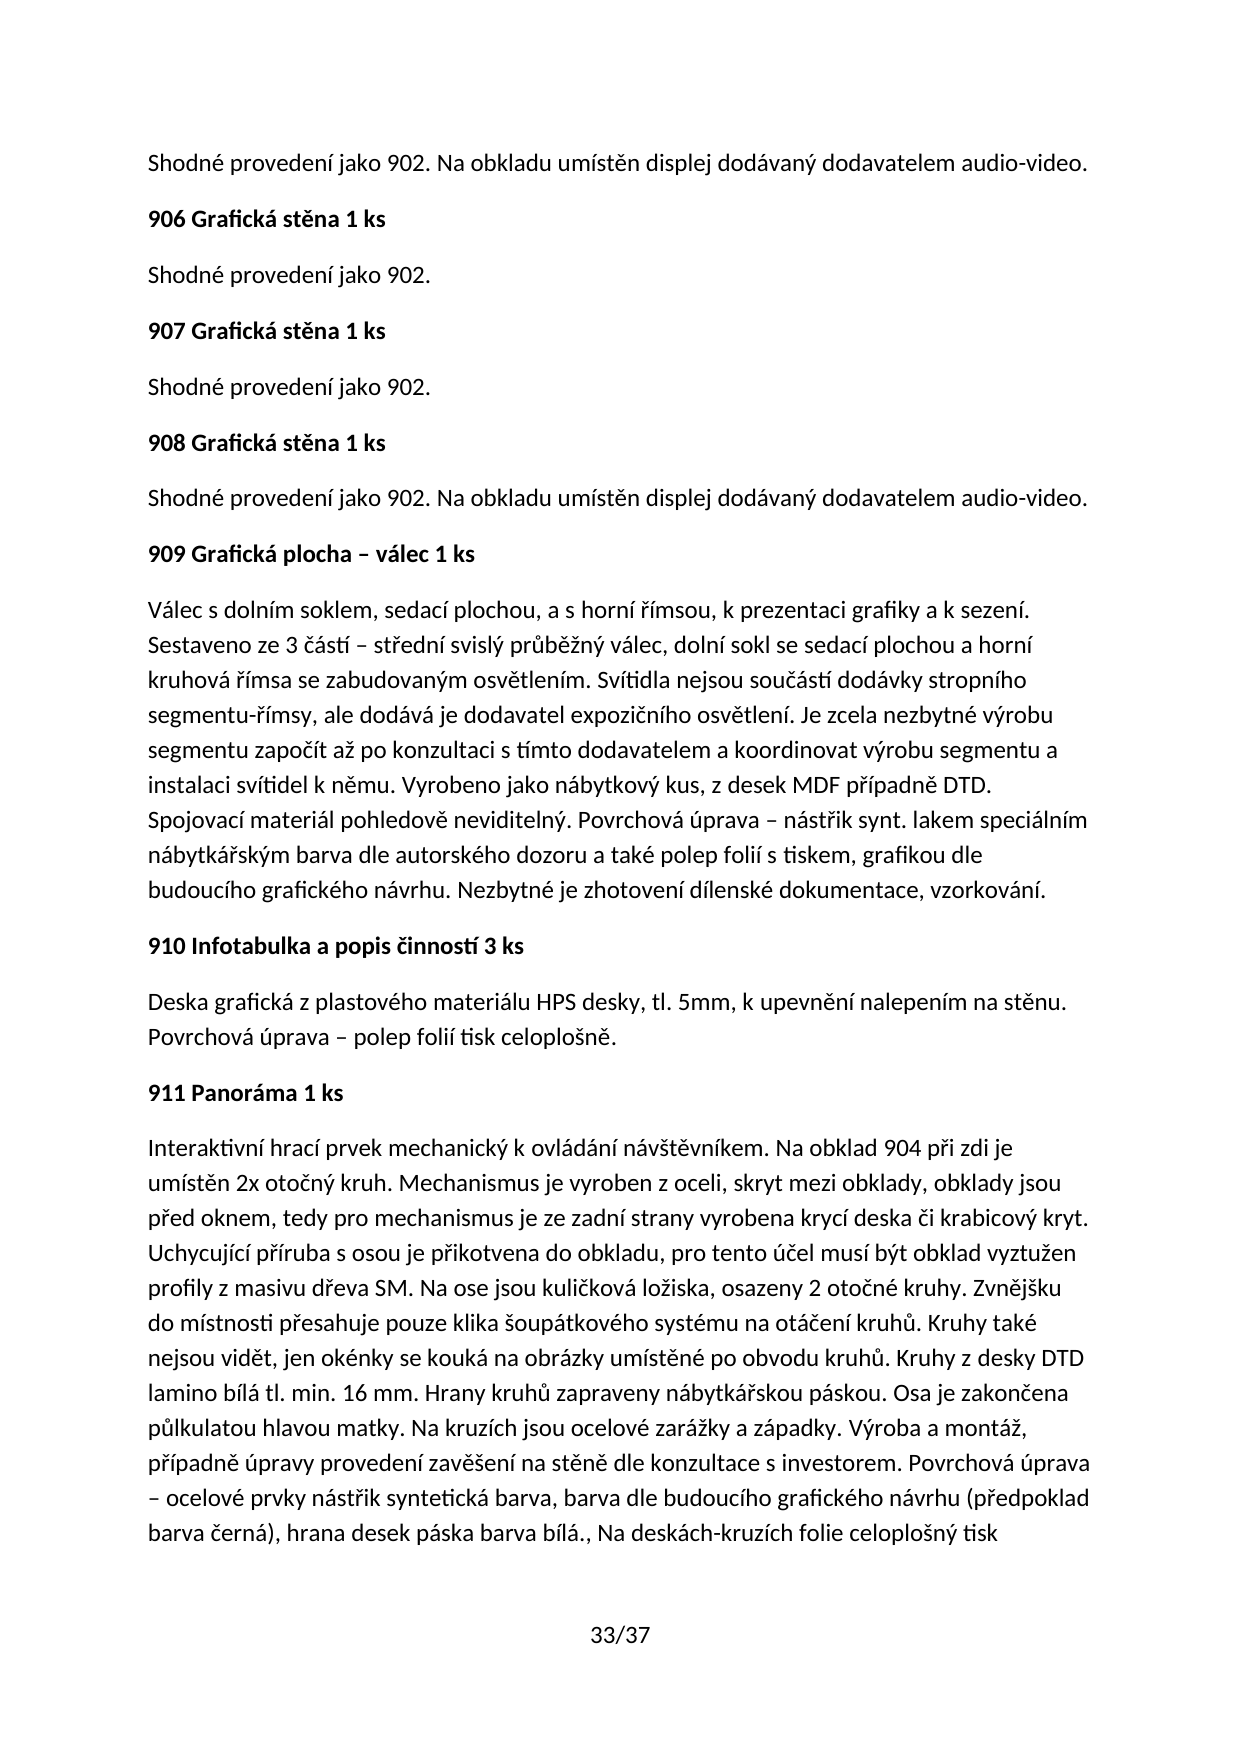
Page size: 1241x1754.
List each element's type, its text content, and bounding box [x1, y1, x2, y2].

text 907 Grafická stěna 1 ks [148, 315, 1093, 346]
text Shodné provedení jako 902. [148, 371, 1093, 401]
text Shodné provedení jako 902. Na obkladu umístěn displej dodávaný dodavatelem audio-video. [148, 483, 1093, 513]
text 908 Grafická stěna 1 ks [148, 427, 1093, 457]
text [148, 1133, 1093, 1548]
text Válec s dolním soklem, sedací plochou, a s horní římsou, k prezentaci grafiky a k sezení. Sestaveno ze 3 částí – střední svislý průběžný válec, dolní sokl se sedací plochou a horní kruhová římsa se zabudovaným osvětlením. Svítidla nejsou součástí dodávky stropního segmentu-římsy, ale dodává je dodavatel expozičního osvětlení. Je zcela nezbytné výrobu segmentu započít až po konzultaci s tímto dodavatelem a koordinovat výrobu segmentu a instalaci svítidel k němu. Vyrobeno jako nábytkový kus, z desek MDF případně DTD. Spojovací materiál pohledově neviditelný. Povrchová úprava – nástřik synt. lakem speciálním nábytkářským barva dle autorského dozoru a také polep folií s tiskem, grafikou dle budoucího grafického návrhu. Nezbytné je zhotovení dílenské dokumentace, vzorkování. [148, 594, 1093, 905]
text 909 Grafická plocha – válec 1 ks [148, 538, 1093, 569]
text Shodné provedení jako 902. Na obkladu umístěn displej dodávaný dodavatelem audio-video. [148, 148, 1093, 178]
text 911 Panoráma 1 ks [148, 1077, 1093, 1107]
text 910 Infotabulka a popis činností 3 ks [148, 930, 1093, 961]
text Deska grafická z plastového materiálu HPS desky, tl. 5mm, k upevnění nalepením na stěnu. Povrchová úprava – polep folií tisk celoplošně. [148, 986, 1093, 1051]
text 906 Grafická stěna 1 ks [148, 203, 1093, 234]
text Shodné provedení jako 902. [148, 259, 1093, 290]
